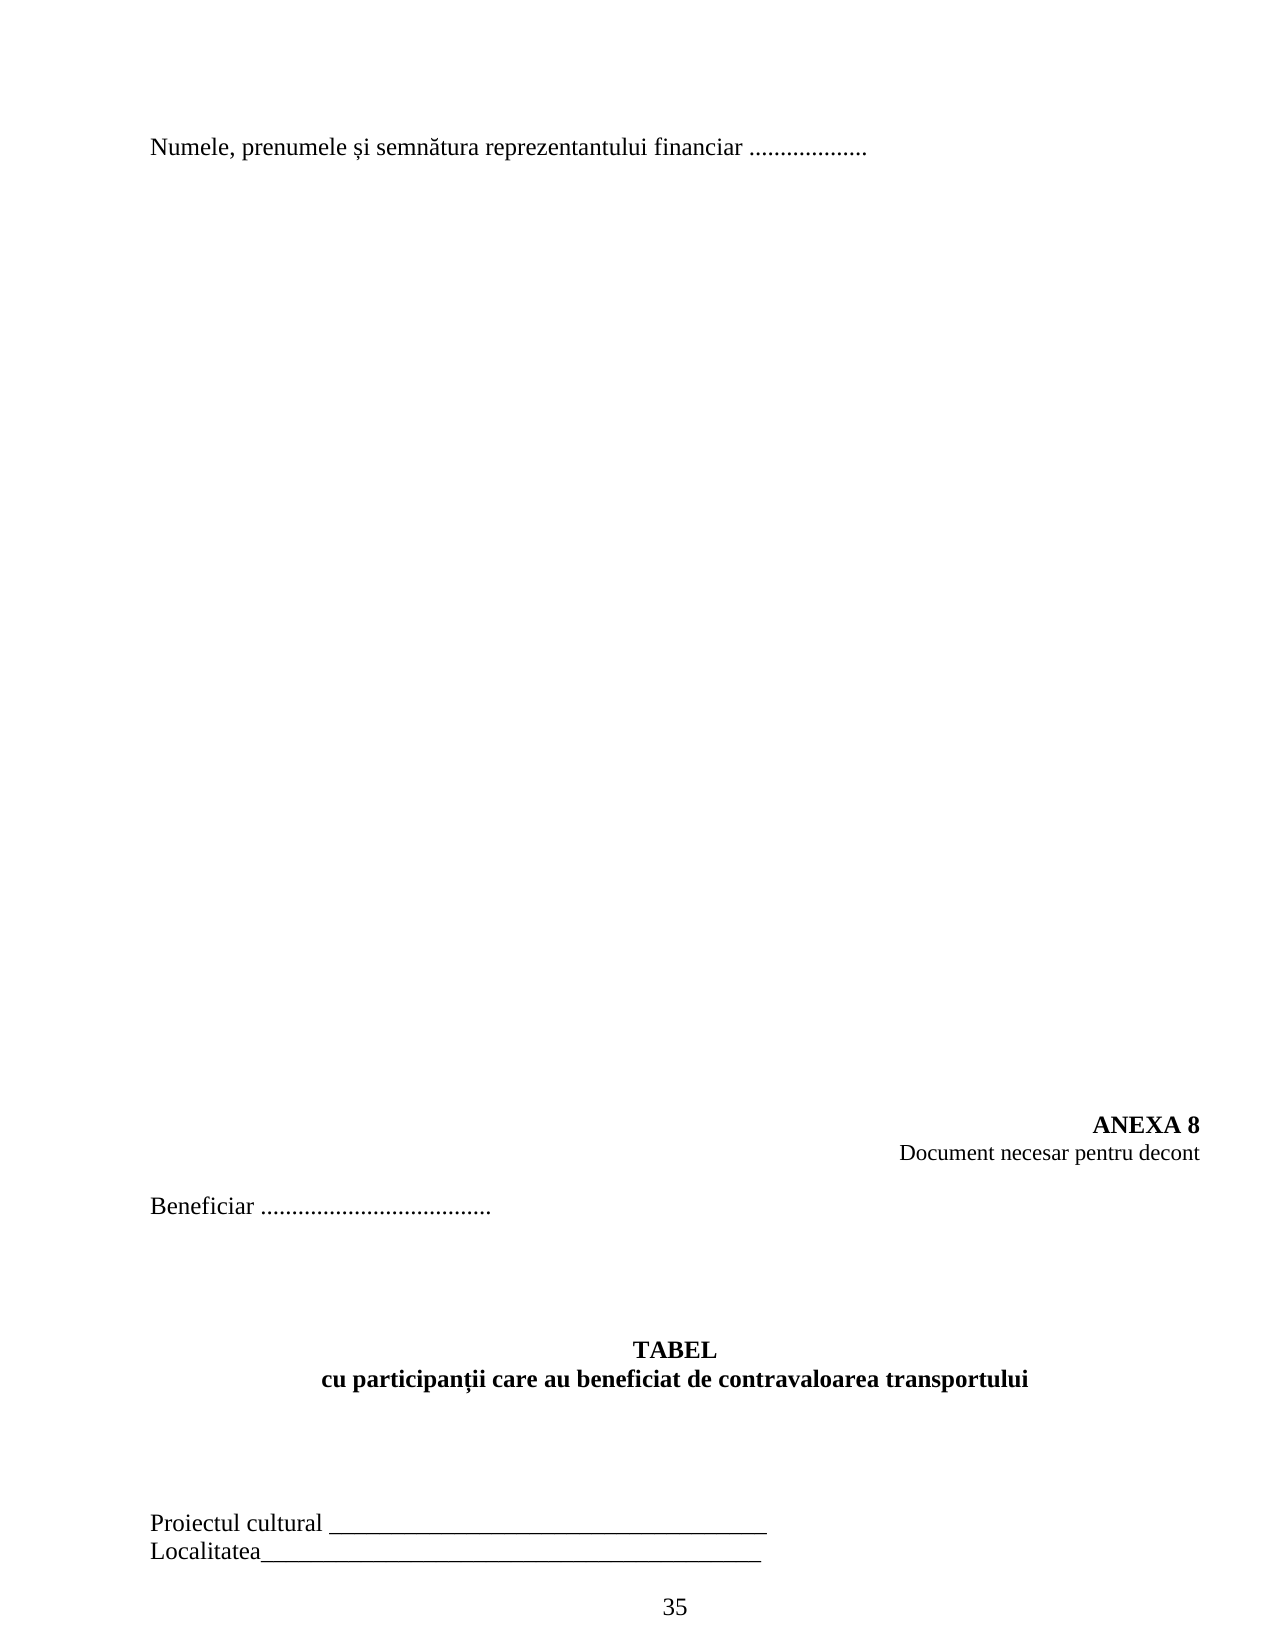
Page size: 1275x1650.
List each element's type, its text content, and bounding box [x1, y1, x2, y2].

text Document necesar pentru decont [150, 1139, 1200, 1165]
text cu participanții care au beneficiat de contravaloarea transportului [150, 1364, 1200, 1393]
text ANEXA 8 [150, 1110, 1200, 1139]
text TABEL [150, 1335, 1200, 1364]
text Numele, prenumele și semnătura reprezentantului financiar ................... [150, 132, 1200, 161]
text Localitatea________________________________________ [150, 1536, 1200, 1565]
text Beneficiar ..................................... [150, 1191, 1200, 1220]
text Proiectul cultural ___________________________________ [150, 1508, 1200, 1536]
